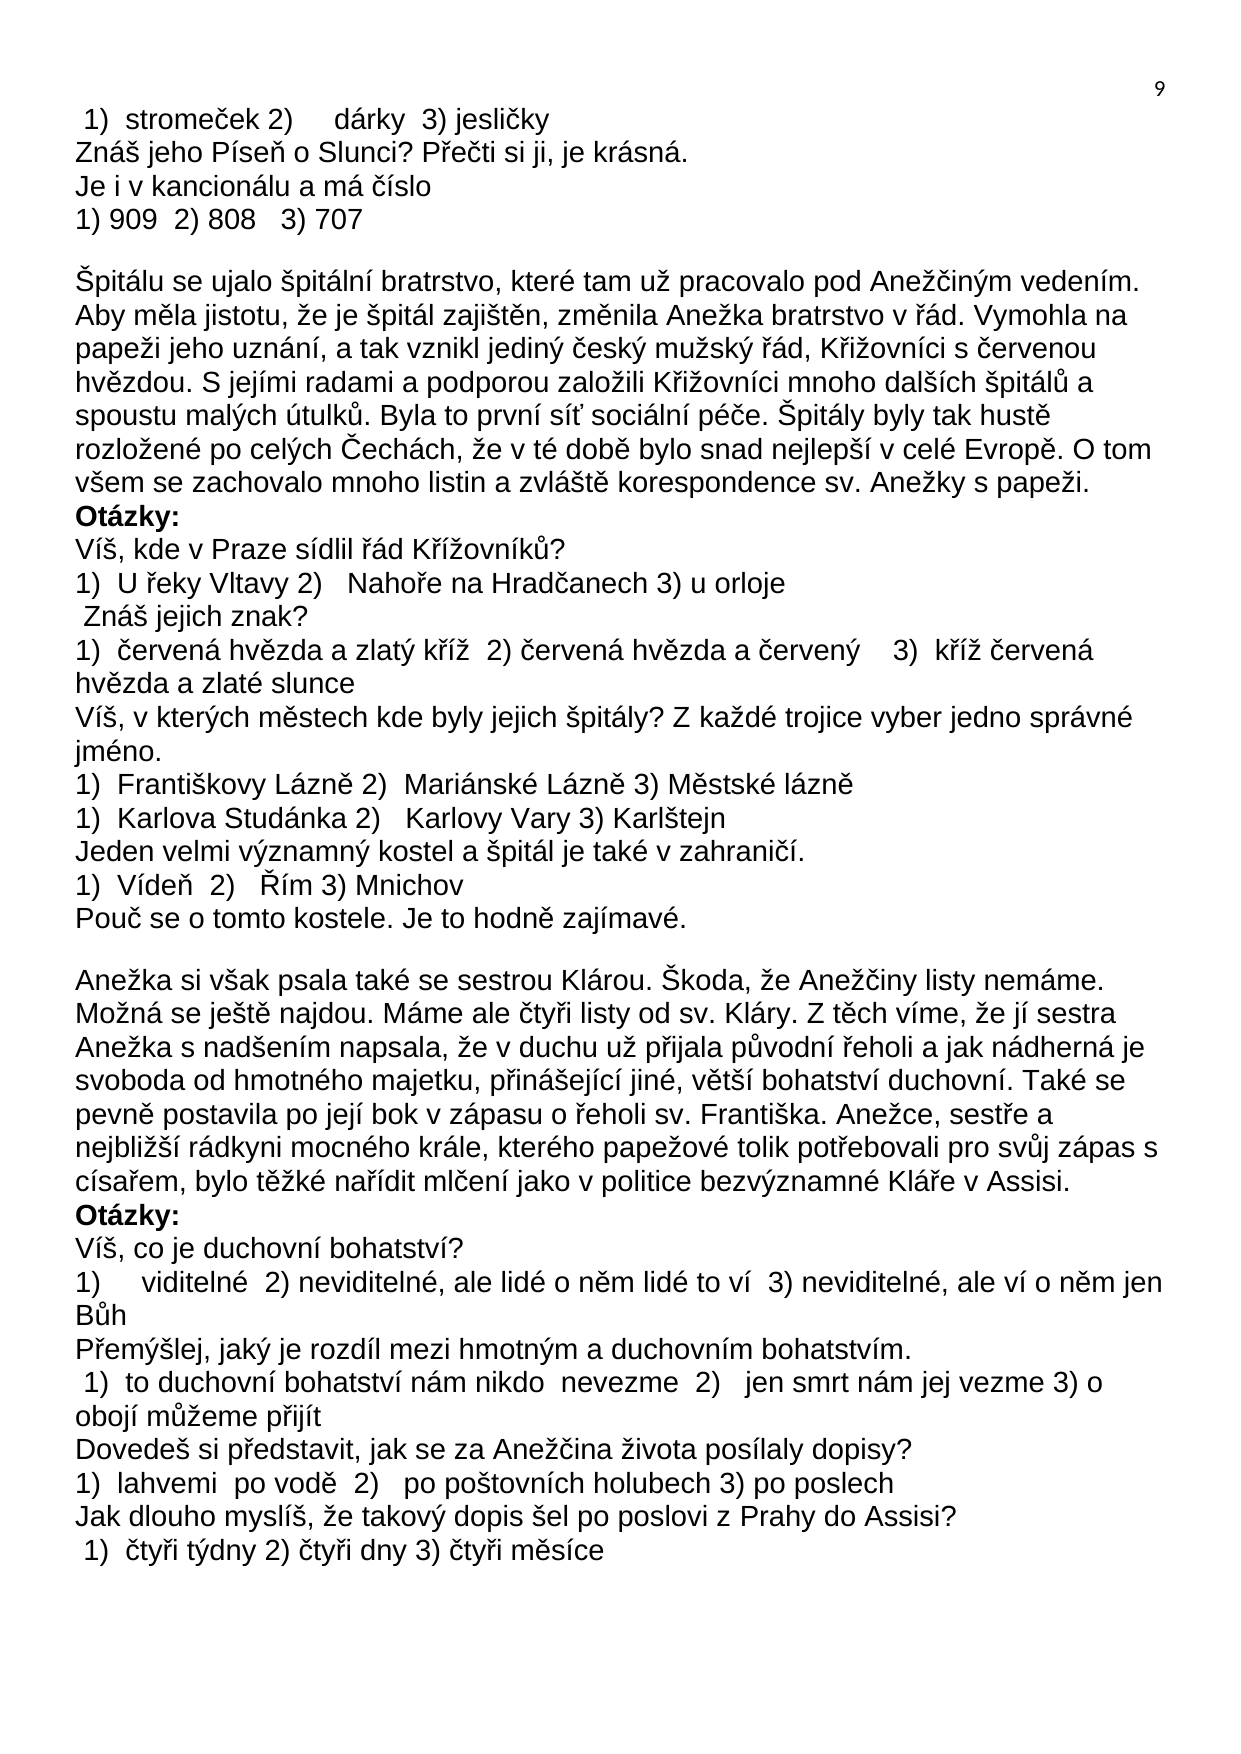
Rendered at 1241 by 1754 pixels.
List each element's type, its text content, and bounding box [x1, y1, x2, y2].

text Špitálu se ujalo špitální bratrstvo, které tam už pracovalo pod Anežčiným vedením. Aby měla jistotu, že je špitál zajištěn, změnila Anežka bratrstvo v řád. Vymohla na papeži jeho uznání, a tak vznikl jediný český mužský řád, Křižovníci s červenou hvězdou. S jejími radami a podporou založili Křižovníci mnoho dalších špitálů a spoustu malých útulků. Byla to první síť sociální péče. Špitály byly tak hustě rozložené po celých Čechách, že v té době bylo snad nejlepší v celé Evropě. O tom všem se zachovalo mnoho listin a zvláště korespondence sv. Anežky s papeži. [75, 264, 1165, 499]
text Jak dlouho myslíš, že takový dopis šel po poslovi z Prahy do Assisi? [75, 1499, 1165, 1533]
text 1) čtyři týdny 2) čtyři dny 3) čtyři měsíce [75, 1533, 1165, 1567]
text 1) Karlova Studánka 2) Karlovy Vary 3) Karlštejn [75, 801, 1165, 834]
text Pouč se o tomto kostele. Je to hodně zajímavé. [75, 901, 1165, 935]
text 1) 909 2) 808 3) 707 [75, 202, 1165, 236]
text 1) červená hvězda a zlatý kříž 2) červená hvězda a červený 3) kříž červená hvězda a zlaté slunce [75, 633, 1165, 700]
text Přemýšlej, jaký je rozdíl mezi hmotným a duchovním bohatstvím. [75, 1332, 1165, 1365]
text Anežka si však psala také se sestrou Klárou. Škoda, že Anežčiny listy nemáme. Možná se ještě najdou. Máme ale čtyři listy od sv. Kláry. Z těch víme, že jí sestra Anežka s nadšením napsala, že v duchu už přijala původní řeholi a jak nádherná je svoboda od hmotného majetku, přinášející jiné, větší bohatství duchovní. Také se pevně postavila po její bok v zápasu o řeholi sv. Františka. Anežce, sestře a nejbližší rádkyni mocného krále, kterého papežové tolik potřebovali pro svůj zápas s císařem, bylo těžké nařídit mlčení jako v politice bezvýznamné Kláře v Assisi. [75, 963, 1165, 1198]
text Je i v kancionálu a má číslo [75, 169, 1165, 202]
text Znáš jeho Píseň o Slunci? Přečti si ji, je krásná. [75, 135, 1165, 169]
text 1) viditelné 2) neviditelné, ale lidé o něm lidé to ví 3) neviditelné, ale ví o něm jen Bůh [75, 1265, 1165, 1332]
text 1) Vídeň 2) Řím 3) Mnichov [75, 868, 1165, 901]
text Víš, kde v Praze sídlil řád Křížovníků? [75, 532, 1165, 566]
text Jeden velmi významný kostel a špitál je také v zahraničí. [75, 834, 1165, 868]
text Otázky: [75, 499, 1165, 532]
text Otázky: [75, 1198, 1165, 1231]
text Dovedeš si představit, jak se za Anežčina života posílaly dopisy? [75, 1432, 1165, 1466]
text 1) U řeky Vltavy 2) Nahoře na Hradčanech 3) u orloje [75, 566, 1165, 599]
text Víš, co je duchovní bohatství? [75, 1231, 1165, 1265]
text Víš, v kterých městech kde byly jejich špitály? Z každé trojice vyber jedno správné jméno. [75, 700, 1165, 767]
text 1) stromeček 2) dárky 3) jesličky [75, 102, 1165, 135]
text Znáš jejich znak? [75, 599, 1165, 633]
text 1) Františkovy Lázně 2) Mariánské Lázně 3) Městské lázně [75, 767, 1165, 801]
text 1) to duchovní bohatství nám nikdo nevezme 2) jen smrt nám jej vezme 3) o obojí můžeme přijít [75, 1365, 1165, 1432]
text 1) lahvemi po vodě 2) po poštovních holubech 3) po poslech [75, 1466, 1165, 1499]
